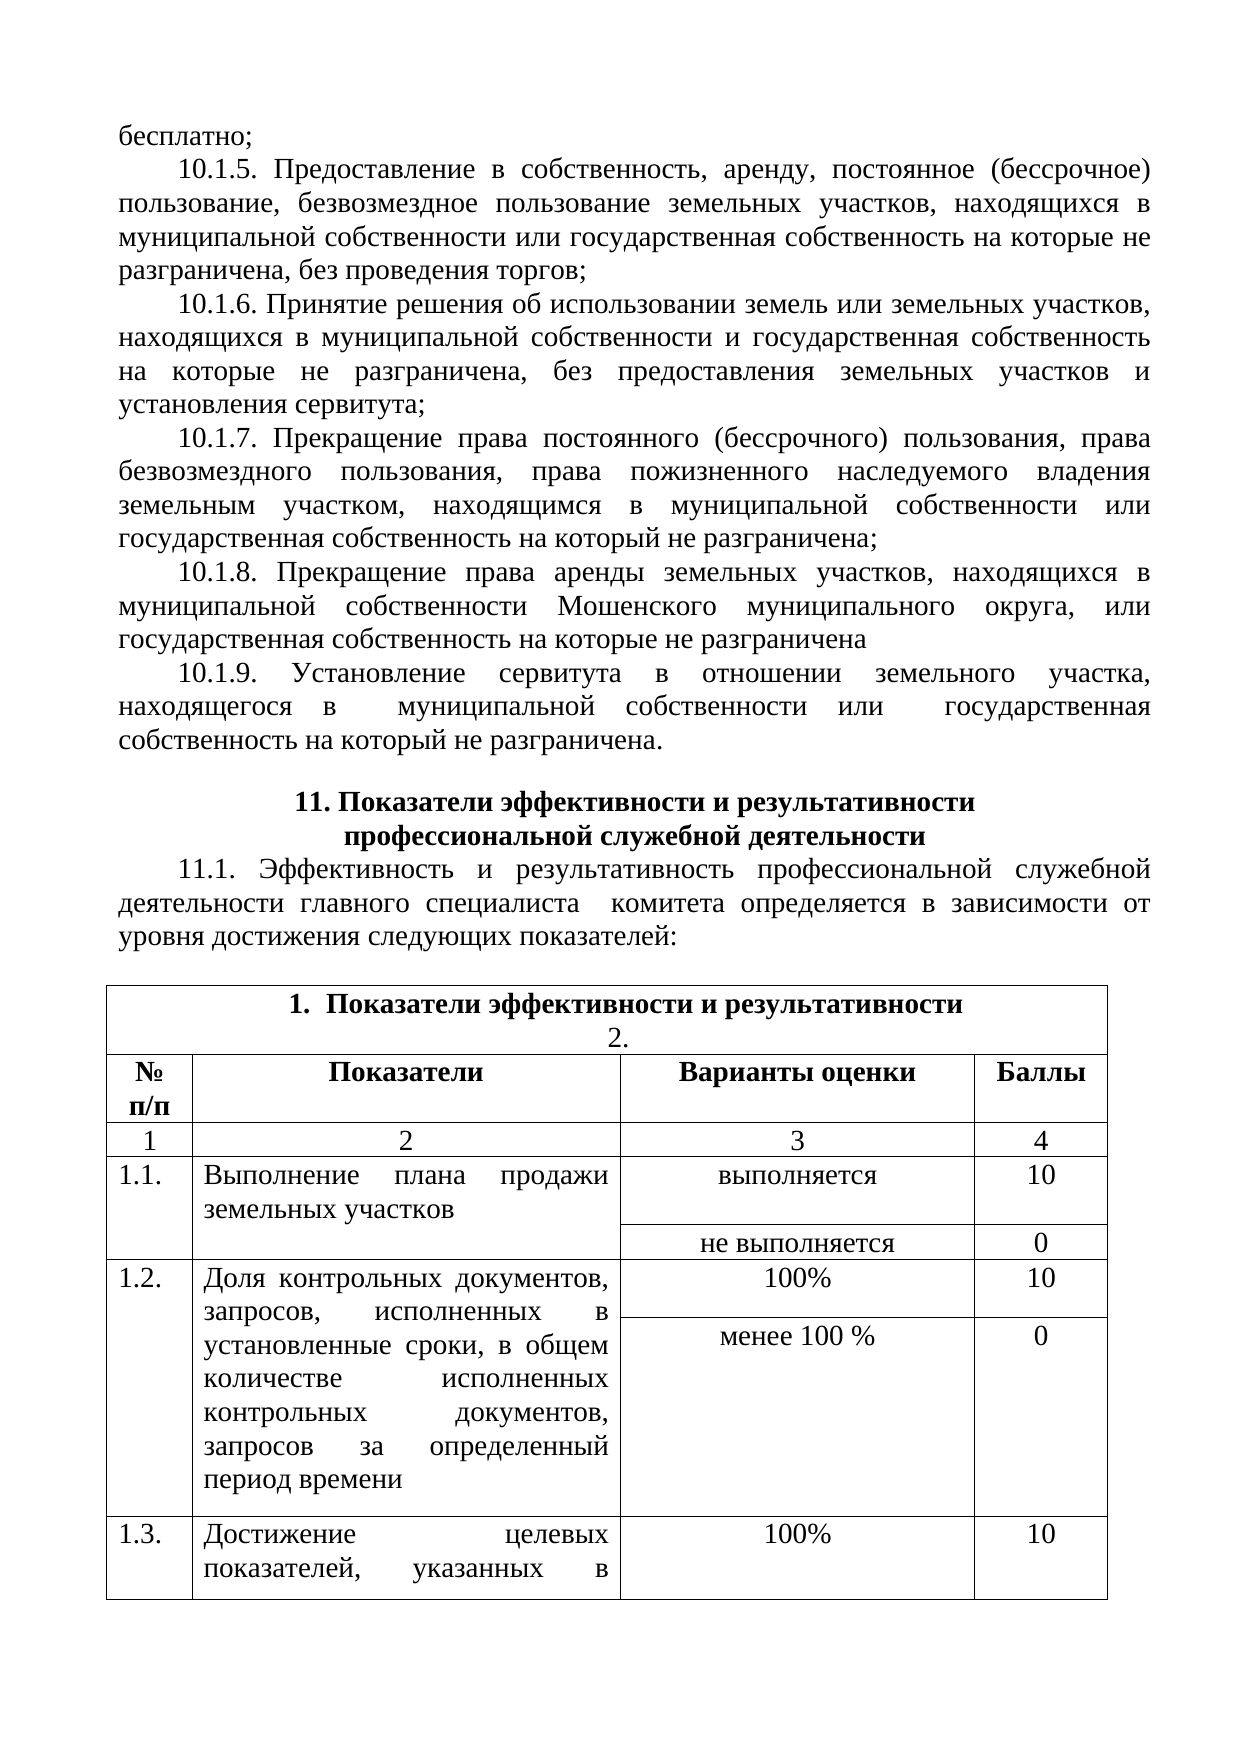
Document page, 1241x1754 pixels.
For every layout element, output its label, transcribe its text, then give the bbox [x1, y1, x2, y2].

table_cell Доля контрольных документов, запросов, исполненных в установленные сроки, в общем количестве исполненных контрольных документов, запросов за определенный период времени [193, 1260, 620, 1516]
table_cell Выполнение плана продажи земельных участков [193, 1157, 620, 1259]
table_cell № п/п [107, 1055, 192, 1122]
table_cell 4 [975, 1123, 1107, 1156]
table_cell 10 [975, 1517, 1107, 1599]
table_cell 100% [621, 1517, 974, 1599]
text 11.1. Эффективность и результативность профессиональной служебной деятельности главного специалиста комитета определяется в зависимости от уровня достижения следующих показателей: [118, 851, 1152, 952]
table_cell 10 [975, 1260, 1107, 1317]
text 10.1.6. Принятие решения об использовании земель или земельных участков, находящихся в муниципальной собственности и государственная собственность на которые не разграничена, без предоставления земельных участков и установления сервитута; [118, 286, 1152, 420]
text 10.1.9. Установление сервитута в отношении земельного участка, находящегося в муниципальной собственности или государственная собственность на который не разграничена. [118, 655, 1152, 755]
table_cell не выполняется [621, 1225, 974, 1259]
table_cell 2 [193, 1123, 620, 1156]
table_cell 3 [621, 1123, 974, 1156]
table_cell менее 100 % [621, 1318, 974, 1516]
table_cell 0 [975, 1318, 1107, 1516]
table_cell 1.2. [107, 1260, 192, 1516]
table_cell выполняется [621, 1157, 974, 1224]
table_cell 0 [975, 1225, 1107, 1259]
text 10.1.7. Прекращение права постоянного (бессрочного) пользования, права безвозмездного пользования, права пожизненного наследуемого владения земельным участком, находящимся в муниципальной собственности или государственная собственность на который не разграничена; [118, 420, 1152, 554]
text профессиональной служебной деятельности [118, 818, 1152, 851]
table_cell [193, 1517, 620, 1599]
table_cell 10 [975, 1157, 1107, 1224]
table_cell Варианты оценки [621, 1055, 974, 1122]
text 10.1.8. Прекращение права аренды земельных участков, находящихся в муниципальной собственности Мошенского муниципального округа, или государственная собственность на которые не разграничена [118, 554, 1152, 655]
text 10.1.5. Предоставление в собственность, аренду, постоянное (бессрочное) пользование, безвозмездное пользование земельных участков, находящихся в муниципальной собственности или государственная собственность на которые не разграничена, без проведения торгов; [118, 152, 1152, 286]
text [118, 118, 1152, 152]
table_cell 100% [621, 1260, 974, 1317]
table_cell Баллы [975, 1055, 1107, 1122]
table_cell Показатели [193, 1055, 620, 1122]
table_cell 1.3. [107, 1517, 192, 1599]
table_header Показатели эффективности и результативности [107, 986, 1107, 1053]
table_cell 1.1. [107, 1157, 192, 1259]
table_cell 1 [107, 1123, 192, 1156]
text 11. Показатели эффективности и результативности [118, 784, 1152, 818]
